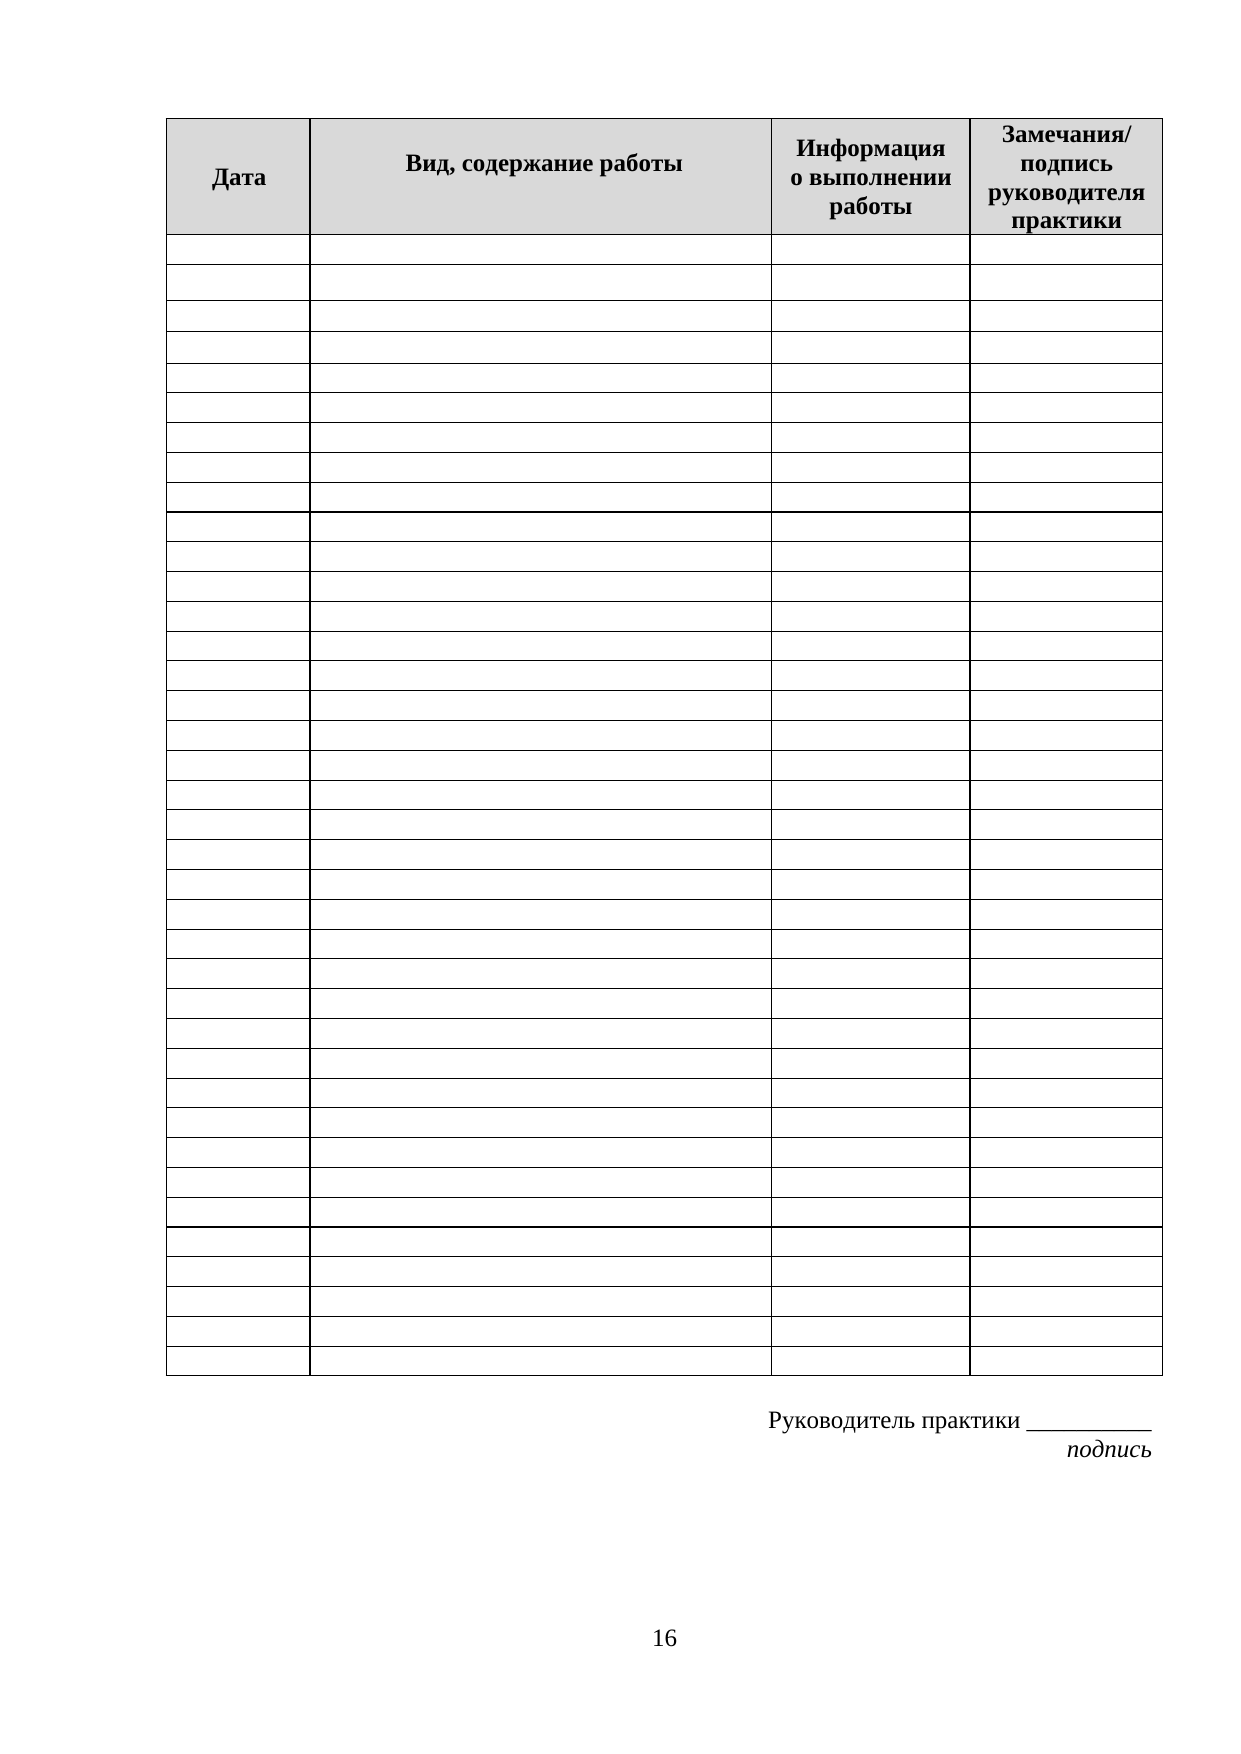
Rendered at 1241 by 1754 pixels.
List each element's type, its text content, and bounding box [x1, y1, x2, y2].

table_cell [167, 1138, 309, 1167]
table_cell [971, 301, 1162, 331]
table_cell [971, 661, 1162, 690]
table_cell [772, 364, 969, 392]
table_cell [167, 301, 309, 331]
table_cell [772, 332, 969, 362]
table_cell [772, 1138, 969, 1167]
table_cell [772, 1049, 969, 1077]
table_cell [772, 959, 969, 988]
table_cell [772, 870, 969, 899]
table_cell [772, 1317, 969, 1346]
table_cell [311, 751, 771, 779]
table_cell [311, 1049, 771, 1077]
table_header Замечания/ подпись руководителя практики [971, 119, 1162, 234]
table_cell [971, 930, 1162, 958]
table_cell [971, 959, 1162, 988]
table_cell [971, 364, 1162, 392]
table_cell [971, 810, 1162, 839]
table_cell [772, 781, 969, 809]
table_cell [772, 1019, 969, 1048]
table_cell [167, 989, 309, 1018]
table_cell [772, 1198, 969, 1226]
table_cell [772, 930, 969, 958]
table_cell [971, 781, 1162, 809]
table_cell [971, 1198, 1162, 1226]
table_cell [971, 572, 1162, 601]
table_cell [971, 751, 1162, 779]
table_cell [167, 1287, 309, 1316]
table_cell [167, 810, 309, 839]
table_cell [971, 1138, 1162, 1167]
table_cell [311, 235, 771, 264]
table_cell [311, 1198, 771, 1226]
table_cell [167, 393, 309, 422]
table_cell [167, 1317, 309, 1346]
table_cell [311, 542, 771, 571]
table_cell [311, 265, 771, 300]
table_cell [167, 265, 309, 300]
table_cell [167, 423, 309, 452]
table_cell [311, 1287, 771, 1316]
table_cell [167, 1079, 309, 1107]
table_cell [772, 661, 969, 690]
table_cell [971, 840, 1162, 869]
table_cell [167, 661, 309, 690]
table_cell [772, 1108, 969, 1137]
table_cell [772, 1287, 969, 1316]
table_cell [311, 1228, 771, 1256]
table_cell [311, 332, 771, 362]
table_cell [971, 1228, 1162, 1256]
table_cell [311, 1257, 771, 1286]
table_cell [772, 483, 969, 511]
table_cell [311, 632, 771, 660]
table_cell [167, 691, 309, 720]
table_cell [971, 721, 1162, 750]
table_cell [971, 453, 1162, 482]
table_header Вид, содержание работы [311, 119, 771, 234]
table_cell [311, 1168, 771, 1197]
table_cell [167, 364, 309, 392]
table_cell [311, 840, 771, 869]
table_cell [311, 870, 771, 899]
table_cell [311, 1108, 771, 1137]
table_cell [167, 513, 309, 541]
table_cell [971, 1257, 1162, 1286]
table_cell [167, 602, 309, 631]
table_cell [772, 721, 969, 750]
table_cell [971, 423, 1162, 452]
table_cell [167, 1019, 309, 1048]
table_cell [311, 810, 771, 839]
table_cell [971, 393, 1162, 422]
table_cell [772, 1168, 969, 1197]
table_cell [971, 602, 1162, 631]
table_cell [311, 602, 771, 631]
table_cell [772, 989, 969, 1018]
table_cell [167, 332, 309, 362]
table_cell [311, 393, 771, 422]
table_cell [167, 959, 309, 988]
table_cell [971, 1019, 1162, 1048]
table_cell [772, 513, 969, 541]
table_cell [167, 1168, 309, 1197]
table_cell [167, 1228, 309, 1256]
table_cell [971, 332, 1162, 362]
table_cell [167, 840, 309, 869]
table_header Информация о выполнении работы [772, 119, 969, 234]
table_cell [311, 1079, 771, 1107]
table_cell [971, 1317, 1162, 1346]
table_cell [971, 989, 1162, 1018]
table_cell [311, 1138, 771, 1167]
table_cell [772, 1079, 969, 1107]
table_cell [971, 632, 1162, 660]
table_cell [772, 900, 969, 928]
table_cell [772, 393, 969, 422]
table_cell [772, 301, 969, 331]
table_cell [971, 483, 1162, 511]
table_cell [971, 265, 1162, 300]
table_cell [167, 721, 309, 750]
table_cell [167, 1049, 309, 1077]
table_cell [311, 301, 771, 331]
table_cell [311, 691, 771, 720]
table_cell [311, 1019, 771, 1048]
table_cell [971, 870, 1162, 899]
table_cell [772, 423, 969, 452]
table_cell [772, 235, 969, 264]
table_cell [311, 1317, 771, 1346]
table_cell [971, 235, 1162, 264]
table_cell [167, 632, 309, 660]
table_cell [167, 781, 309, 809]
table_cell [971, 1079, 1162, 1107]
table_cell [167, 235, 309, 264]
table_cell [772, 632, 969, 660]
table_cell [311, 930, 771, 958]
table_cell [167, 900, 309, 928]
table_cell [311, 364, 771, 392]
table_cell [167, 1347, 309, 1375]
table_cell [167, 453, 309, 482]
table_cell [971, 691, 1162, 720]
table_cell [311, 661, 771, 690]
table_cell [311, 423, 771, 452]
table_cell [167, 572, 309, 601]
table_cell [311, 900, 771, 928]
table_cell [971, 1287, 1162, 1316]
table_cell [311, 959, 771, 988]
table_cell [971, 513, 1162, 541]
table_cell [772, 602, 969, 631]
table_cell [772, 691, 969, 720]
table_cell [311, 989, 771, 1018]
table_cell [971, 1168, 1162, 1197]
table_cell [311, 572, 771, 601]
table_cell [971, 1049, 1162, 1077]
table_cell [167, 751, 309, 779]
table_cell [772, 572, 969, 601]
table_cell [311, 453, 771, 482]
table_cell [311, 781, 771, 809]
table_cell [167, 483, 309, 511]
table_cell [311, 721, 771, 750]
table_cell [772, 1257, 969, 1286]
text Руководитель практики __________ подпись [177, 1405, 1152, 1463]
table_cell [971, 900, 1162, 928]
table_cell [311, 1347, 771, 1375]
table_cell [167, 1257, 309, 1286]
table_cell [167, 542, 309, 571]
table_cell [167, 870, 309, 899]
table_cell [772, 840, 969, 869]
table_cell [772, 542, 969, 571]
table_cell [772, 810, 969, 839]
table_cell [167, 1108, 309, 1137]
table_cell [772, 1347, 969, 1375]
table_cell [167, 1198, 309, 1226]
table_cell [772, 453, 969, 482]
table_cell [772, 751, 969, 779]
table_cell [772, 1228, 969, 1256]
table_cell [772, 265, 969, 300]
table_cell [971, 1108, 1162, 1137]
table_cell [971, 1347, 1162, 1375]
table_header Дата [167, 119, 309, 234]
table_cell [971, 542, 1162, 571]
table_cell [311, 483, 771, 511]
table_cell [167, 930, 309, 958]
table_cell [311, 513, 771, 541]
